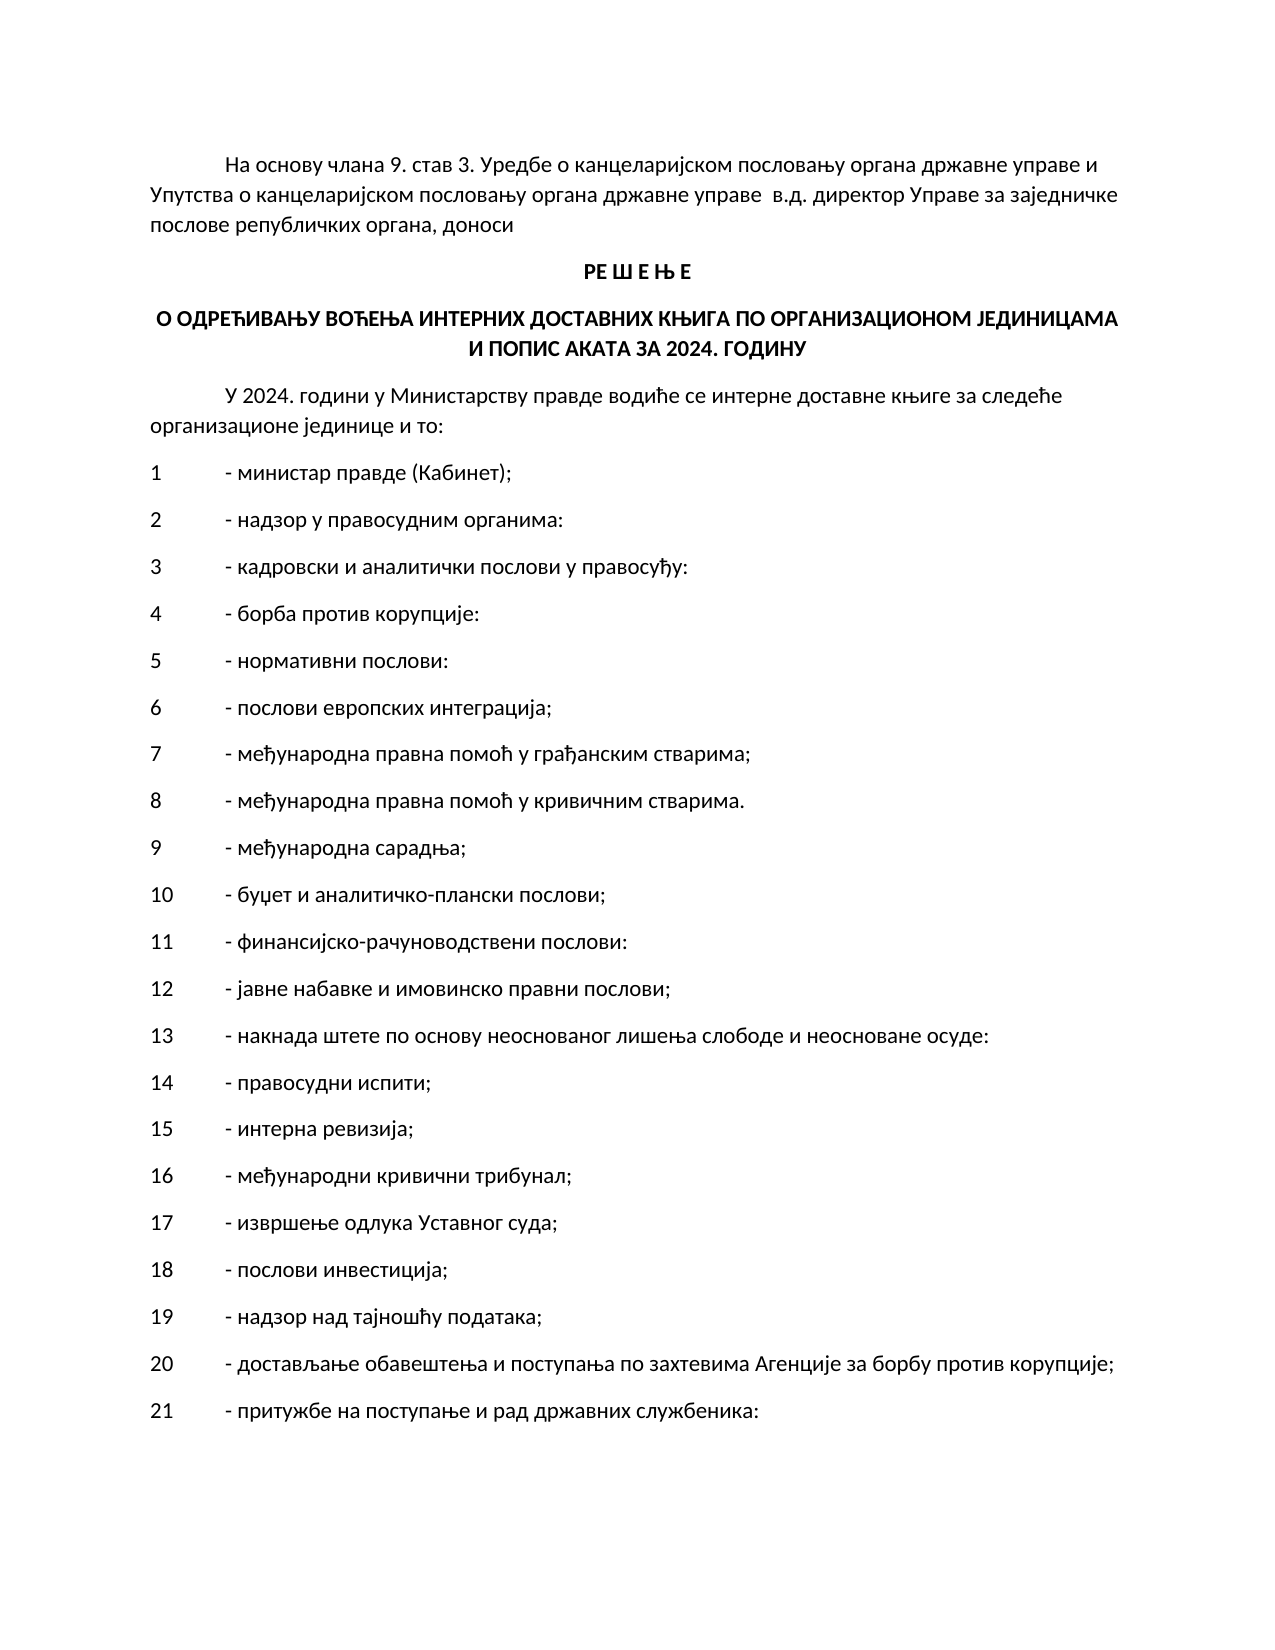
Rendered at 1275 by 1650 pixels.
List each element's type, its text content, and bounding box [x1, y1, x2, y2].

text 14 - правосудни испити; [150, 1068, 1125, 1096]
text 18 - послови инвестиција; [150, 1255, 1125, 1283]
text 15 - интерна ревизија; [150, 1114, 1125, 1143]
text 6 - послови европских интеграција; [150, 693, 1125, 721]
text 4 - борба против корупције: [150, 599, 1125, 627]
text 16 - међународни кривични трибунал; [150, 1161, 1125, 1189]
text 2 - надзор у правосудним органима: [150, 505, 1125, 533]
text 9 - међународна сарадња; [150, 833, 1125, 861]
text 20 - достављање обавештења и поступања по захтевима Агенције за борбу против корупције; [150, 1349, 1125, 1377]
text На основу члана 9. став 3. Уредбе о канцеларијском пословању органа државне управе и Упутства о канцеларијском пословању органа државне управе в.д. директор Управе за заједничке послове републичких органа, доноси [150, 150, 1125, 238]
text 8 - међународна правна помоћ у кривичним стварима. [150, 786, 1125, 814]
text 21 - притужбе на поступање и рад државних службеника: [150, 1396, 1125, 1424]
text У 2024. години у Министарству правде водиће се интерне доставне књиге за следеће организационе јединице и то: [150, 381, 1125, 439]
text 13 - накнада штете по основу неоснованог лишења слободе и неосноване осуде: [150, 1021, 1125, 1049]
text 12 - јавне набавке и имовинско правни послови; [150, 974, 1125, 1002]
text РЕ Ш Е Њ Е [150, 257, 1125, 285]
text О ОДРЕЋИВАЊУ ВОЋЕЊА ИНТЕРНИХ ДОСТАВНИХ КЊИГА ПО ОРГАНИЗАЦИОНОМ ЈЕДИНИЦАМА И ПОПИС АКАТА ЗА 2024. ГОДИНУ [150, 304, 1125, 362]
text 10 - буџет и аналитичко-плански послови; [150, 880, 1125, 908]
text 19 - надзор над тајношћу података; [150, 1302, 1125, 1330]
text 3 - кадровски и аналитички послови у правосуђу: [150, 552, 1125, 580]
text 11 - финансијско-рачуноводствeни послови: [150, 927, 1125, 955]
text 7 - међународна правна помоћ у грађанским стварима; [150, 739, 1125, 768]
text 17 - извршење одлука Уставног суда; [150, 1208, 1125, 1236]
text 5 - нормативни послови: [150, 646, 1125, 674]
text 1 - министар правде (Кабинет); [150, 458, 1125, 486]
